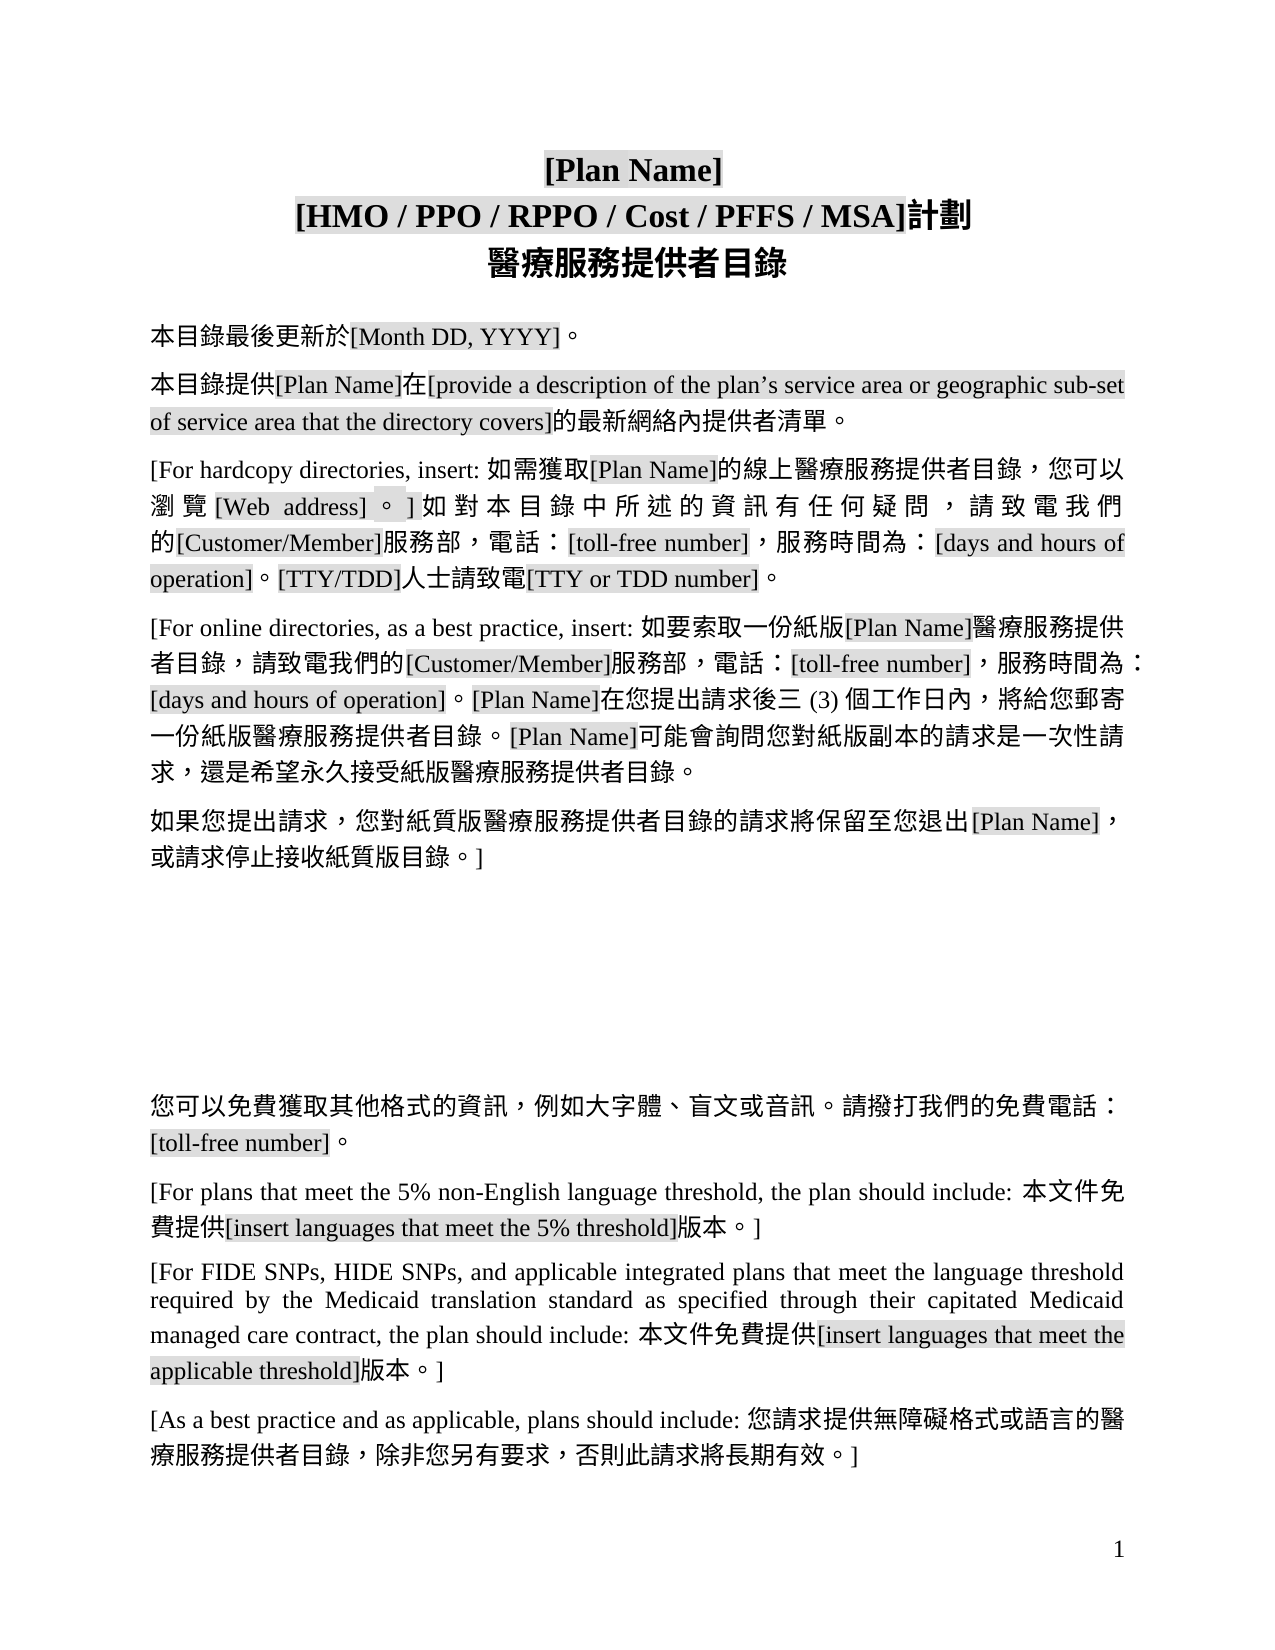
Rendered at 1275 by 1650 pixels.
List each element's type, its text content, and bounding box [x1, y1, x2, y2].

text 本目錄提供[Plan Name]在[provide a description of the plan’s service area or geographic sub-set of service area that the directory covers]的最新網絡內提供者清單。 [150, 365, 1125, 437]
list [For FIDE SNPs, HIDE SNPs, and applicable integrated plans that meet the language threshold required by the Medicaid translation standard as specified through their capitated Medicaid managed care contract, the plan should include: 本文件免費提供[insert languages that meet the applicable threshold]版本。] [150, 1257, 1125, 1387]
text [For online directories, as a best practice, insert: 如要索取一份紙版[Plan Name]醫療服務提供者目錄，請致電我們的[Customer/Member]服務部，電話：[toll-free number]，服務時間為：[days and hours of operation]。[Plan Name]在您提出請求後三 (3) 個工作日內，將給您郵寄一份紙版醫療服務提供者目錄。[Plan Name]可能會詢問您對紙版副本的請求是一次性請求，還是希望永久接受紙版醫療服務提供者目錄。 [150, 607, 1125, 788]
text 如果您提出請求，您對紙質版醫療服務提供者目錄的請求將保留至您退出[Plan Name]，或請求停止接收紙質版目錄。] [150, 801, 1125, 873]
text 本目錄最後更新於[Month DD, YYYY]。 [150, 316, 1125, 352]
text [For hardcopy directories, insert: 如需獲取[Plan Name]的線上醫療服務提供者目錄，您可以瀏覽[Web address]。]如對本目錄中所述的資訊有任何疑問，請致電我們的[Customer/Member]服務部，電話：[toll-free number]，服務時間為：[days and hours of operation]。[TTY/TDD]人士請致電[TTY or TDD number]。 [150, 450, 1125, 595]
text 您可以免費獲取其他格式的資訊，例如大字體、盲文或音訊。請撥打我們的免費電話：[toll-free number]。 [150, 1087, 1125, 1159]
list [As a best practice and as applicable, plans should include: 您請求提供無障礙格式或語言的醫療服務提供者目錄，除非您另有要求，否則此請求將長期有效。] [150, 1399, 1125, 1472]
list [For plans that meet the 5% non-English language threshold, the plan should include: 本文件免費提供[insert languages that meet the 5% threshold]版本。] [150, 1172, 1125, 1244]
text [Plan Name] [HMO / PPO / RPPO / Cost / PFFS / MSA]計劃 醫療服務提供者目錄 [150, 150, 1125, 285]
